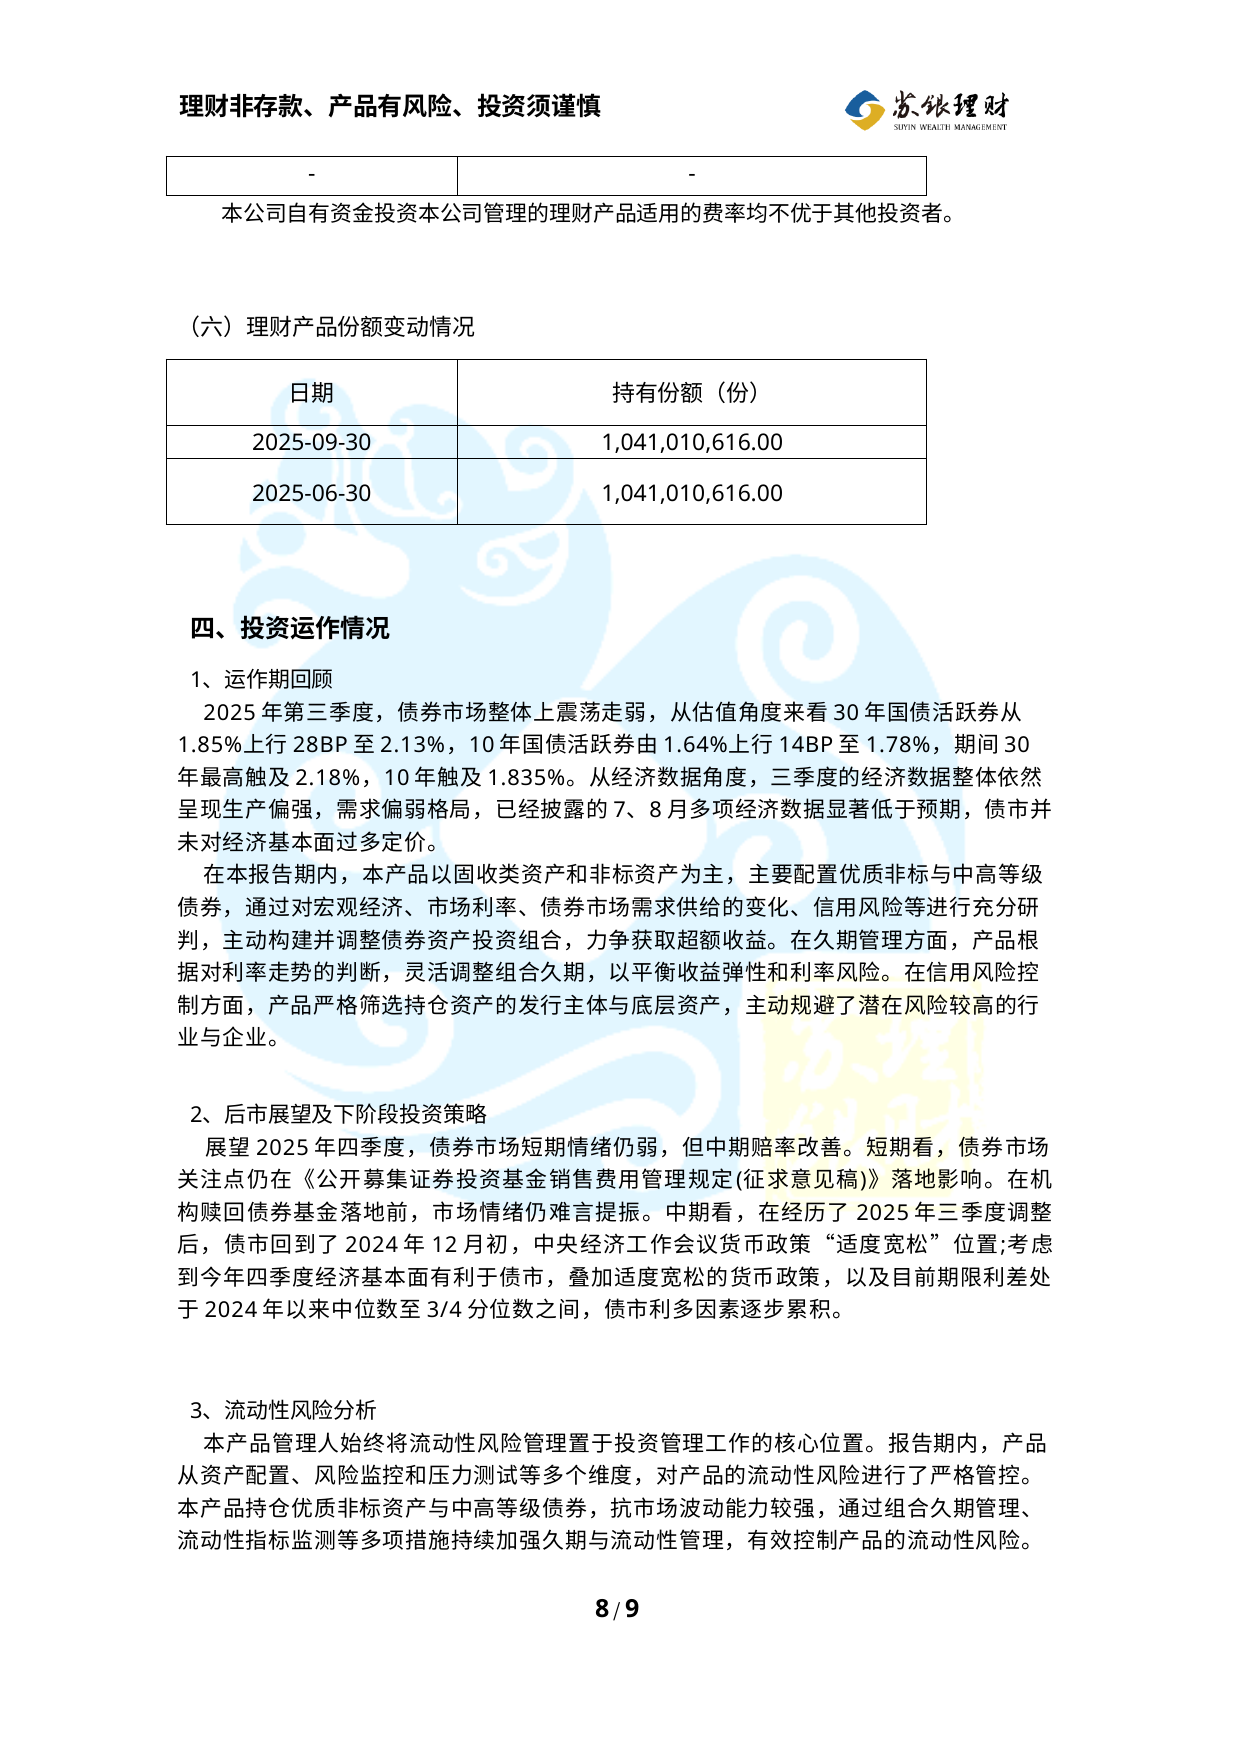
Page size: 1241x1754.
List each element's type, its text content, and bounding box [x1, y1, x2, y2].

text （六）理财产品份额变动情况 [177, 293, 1053, 358]
picture [820, 72, 1039, 143]
table_cell - [458, 157, 926, 195]
table_cell 1,041,010,616.00 [458, 459, 926, 524]
table_cell 2025-06-30 [167, 459, 457, 524]
table_header 日期 [167, 360, 457, 424]
text 展望2025年四季度，债券市场短期情绪仍弱，但中期赔率改善。短期看，债券市场关注点仍在《公开募集证券投资基金销售费用管理规定(征求意见稿)》落地影响。在机构赎回债券基金落地前，市场情绪仍难言提振。中期看，在经历了2025年三季度调整后，债市回到了2024年12月初，中央经济工作会议货币政策“适度宽松”位置;考虑到今年四季度经济基本面有利于债市，叠加适度宽松的货币政策，以及目前期限利差处于2024年以来中位数至3/4分位数之间，债市利多因素逐步累积。 [177, 1129, 1053, 1324]
subtitle 3、流动性风险分析 [190, 1393, 1053, 1425]
subtitle 2、后市展望及下阶段投资策略 [190, 1097, 1053, 1129]
text 本公司自有资金投资本公司管理的理财产品适用的费率均不优于其他投资者。 [177, 196, 1053, 228]
table_header 持有份额（份） [458, 360, 926, 424]
text 2025年第三季度，债券市场整体上震荡走弱，从估值角度来看30年国债活跃券从1.85%上行28BP至2.13%，10年国债活跃券由1.64%上行14BP至1.78%，期间30年最高触及2.18%，10年触及1.835%。从经济数据角度，三季度的经济数据整体依然呈现生产偏强，需求偏弱格局，已经披露的7、8月多项经济数据显著低于预期，债市并未对经济基本面过多定价。 在本报告期内，本产品以固收类资产和非标资产为主，主要配置优质非标与中高等级债券，通过对宏观经济、市场利率、债券市场需求供给的变化、信用风险等进行充分研判，主动构建并调整债券资产投资组合，力争获取超额收益。在久期管理方面，产品根据对利率走势的判断，灵活调整组合久期，以平衡收益弹性和利率风险。在信用风险控制方面，产品严格筛选持仓资产的发行主体与底层资产，主动规避了潜在风险较高的行业与企业。 [177, 695, 1053, 1052]
table_cell 2025-09-30 [167, 426, 457, 458]
subtitle 1、运作期回顾 [190, 662, 1053, 695]
subtitle 四、投资运作情况 [190, 594, 1053, 659]
table_cell 1,041,010,616.00 [458, 426, 926, 458]
text 本产品管理人始终将流动性风险管理置于投资管理工作的核心位置。报告期内，产品从资产配置、风险监控和压力测试等多个维度，对产品的流动性风险进行了严格管控。本产品持仓优质非标资产与中高等级债券，抗市场波动能力较强，通过组合久期管理、流动性指标监测等多项措施持续加强久期与流动性管理，有效控制产品的流动性风险。 [177, 1425, 1053, 1555]
table_cell - [167, 157, 457, 195]
